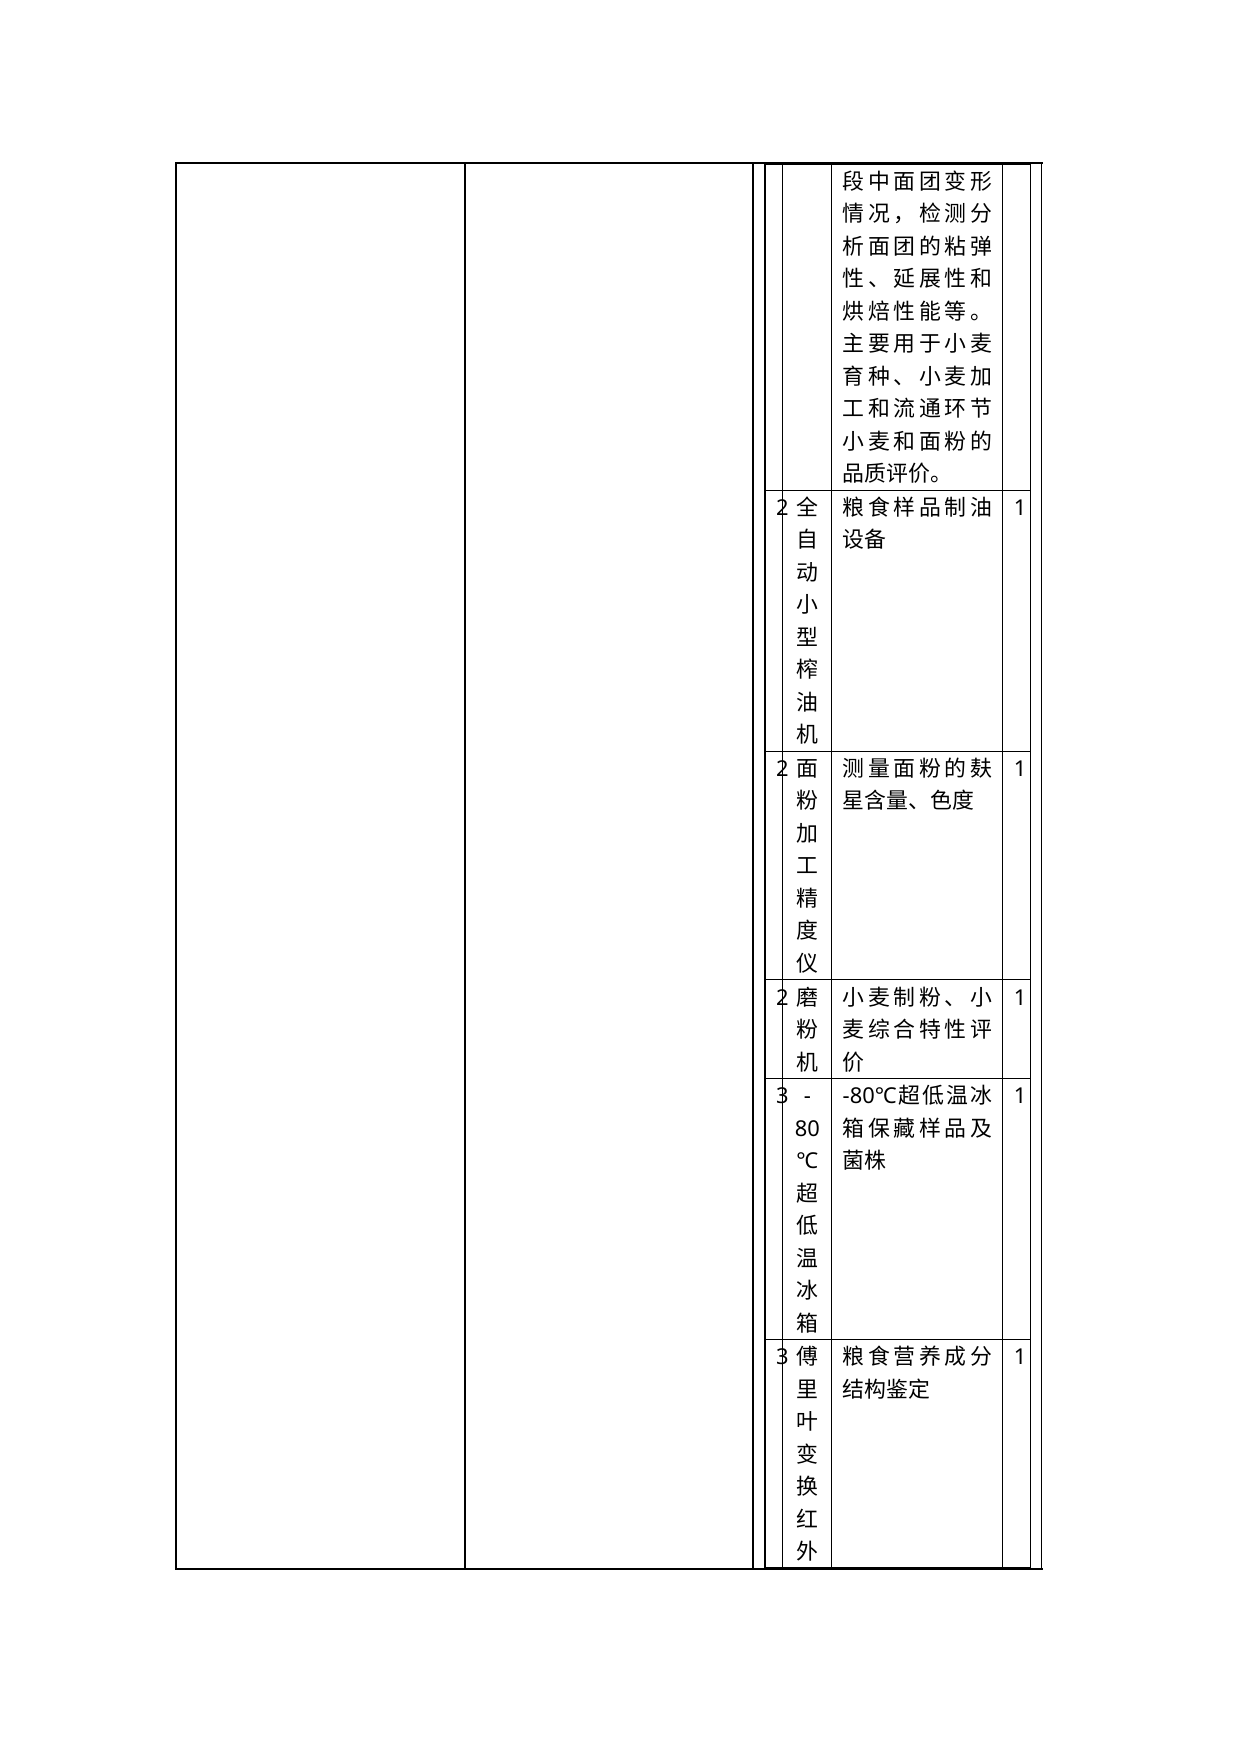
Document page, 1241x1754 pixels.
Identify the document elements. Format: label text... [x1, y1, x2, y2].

table_cell [1003, 752, 1030, 979]
table_cell [766, 980, 782, 1078]
table_cell [832, 165, 1002, 490]
table_cell [783, 980, 831, 1078]
table_cell 1 [177, 164, 464, 1568]
table_cell [783, 491, 831, 751]
table_cell [1031, 164, 1041, 1568]
table_cell [783, 165, 831, 490]
table_cell [832, 1079, 1002, 1339]
table_cell [1003, 491, 1030, 751]
table_cell [766, 165, 782, 490]
table_cell [1003, 980, 1030, 1078]
table_cell [754, 164, 764, 1568]
table_cell [783, 1340, 831, 1567]
table_cell [783, 1079, 831, 1339]
table_cell [466, 164, 752, 1568]
table_cell [766, 1340, 782, 1567]
table_cell [1003, 1079, 1030, 1339]
table_cell [832, 752, 1002, 979]
table_cell [766, 752, 782, 979]
table_cell [832, 491, 1002, 751]
table_cell [1003, 1340, 1030, 1567]
table_cell [766, 491, 782, 751]
table_cell [766, 1079, 782, 1339]
table_cell [832, 980, 1002, 1078]
table_cell [1003, 165, 1030, 490]
table_cell [832, 1340, 1002, 1567]
table_cell [783, 752, 831, 979]
